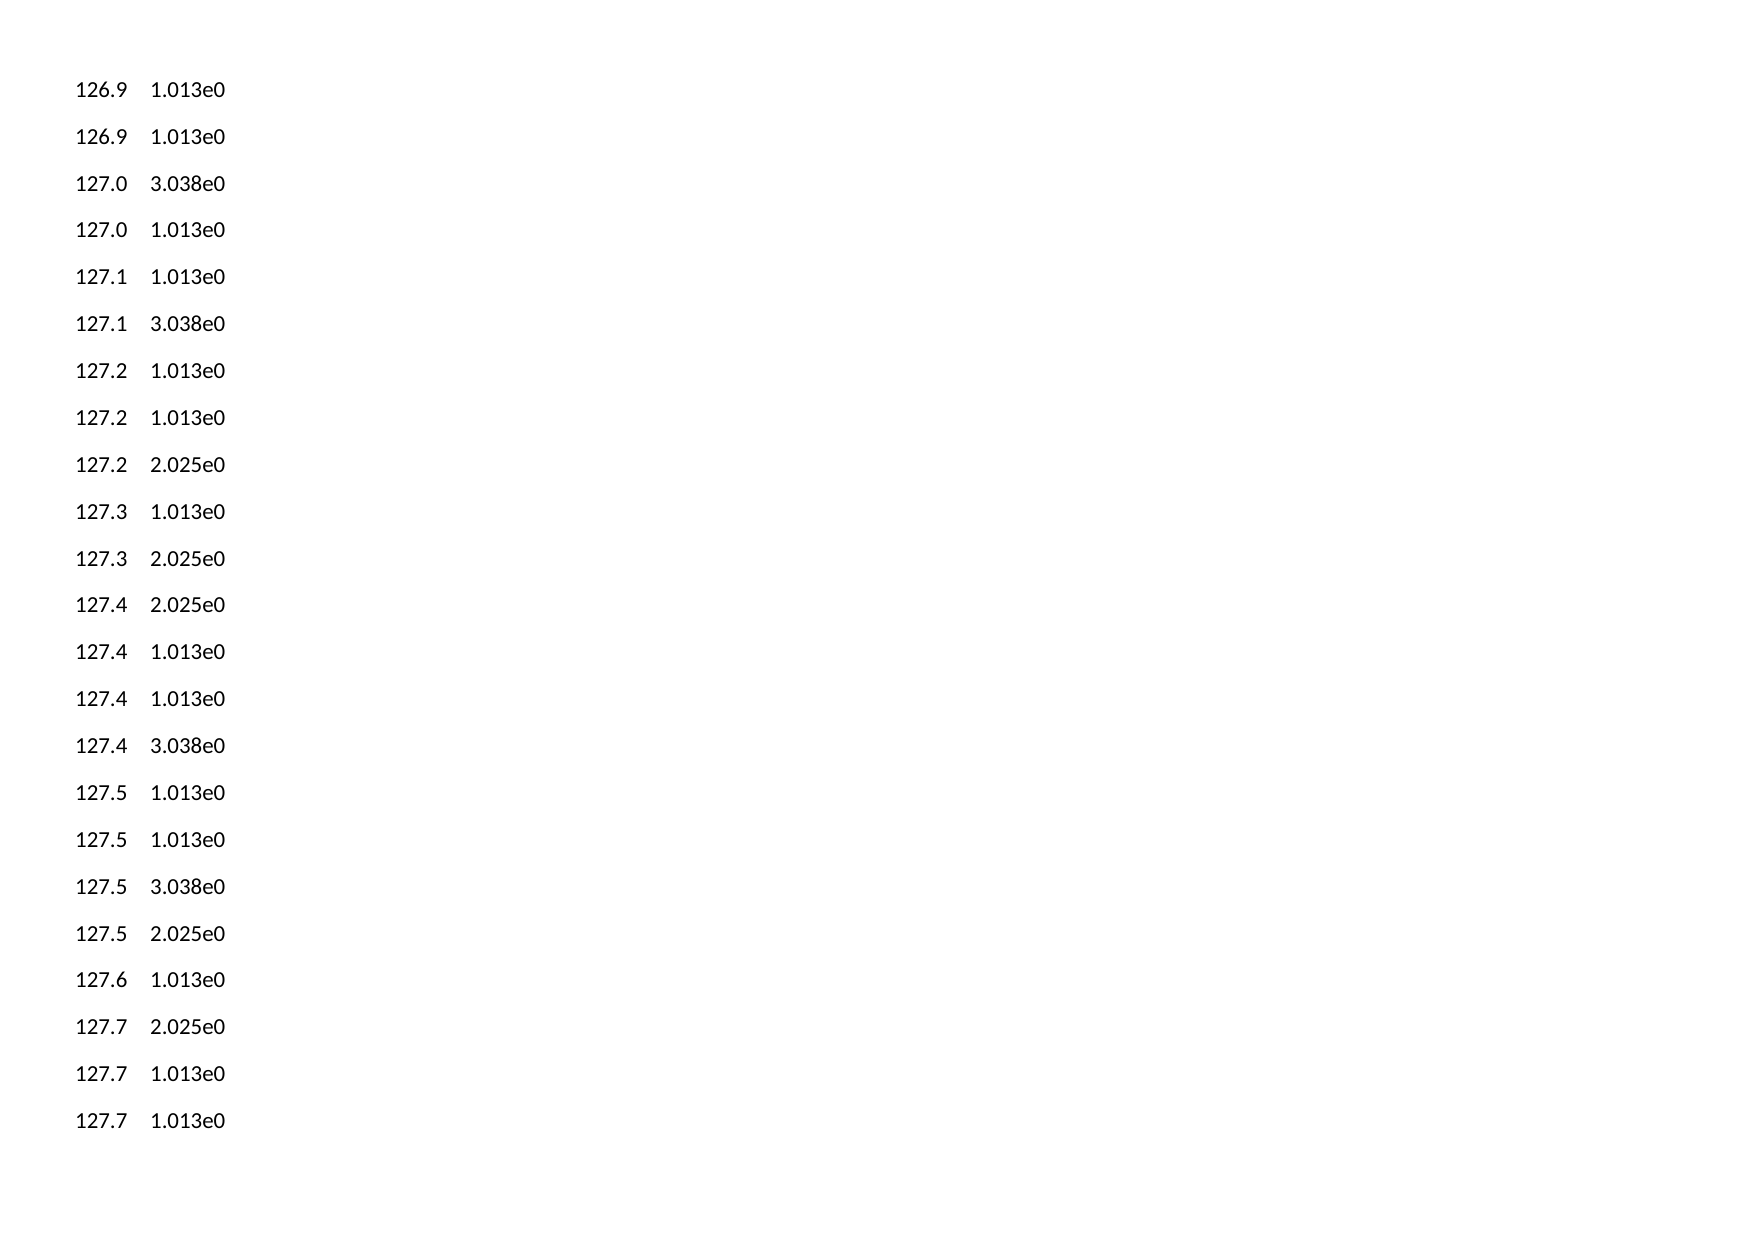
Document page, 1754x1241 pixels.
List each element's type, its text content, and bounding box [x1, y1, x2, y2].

text 127.4 1.013e0 [75, 637, 1679, 666]
text 127.7 1.013e0 [75, 1059, 1679, 1087]
text 127.1 1.013e0 [75, 262, 1679, 291]
text 127.5 1.013e0 [75, 778, 1679, 806]
text 127.3 1.013e0 [75, 497, 1679, 525]
text 126.9 1.013e0 [75, 75, 1679, 103]
text 127.2 2.025e0 [75, 450, 1679, 478]
text 127.6 1.013e0 [75, 966, 1679, 994]
text 127.1 3.038e0 [75, 309, 1679, 337]
text 127.7 2.025e0 [75, 1012, 1679, 1041]
text 127.2 1.013e0 [75, 403, 1679, 431]
text 127.7 1.013e0 [75, 1106, 1679, 1134]
text 127.3 2.025e0 [75, 544, 1679, 572]
text 127.0 3.038e0 [75, 169, 1679, 197]
text 127.5 3.038e0 [75, 872, 1679, 900]
text 127.4 2.025e0 [75, 591, 1679, 619]
text 126.9 1.013e0 [75, 122, 1679, 150]
text 127.0 1.013e0 [75, 216, 1679, 244]
text 127.2 1.013e0 [75, 356, 1679, 384]
text 127.5 2.025e0 [75, 919, 1679, 947]
text 127.4 1.013e0 [75, 684, 1679, 712]
text 127.4 3.038e0 [75, 731, 1679, 759]
text 127.5 1.013e0 [75, 825, 1679, 853]
